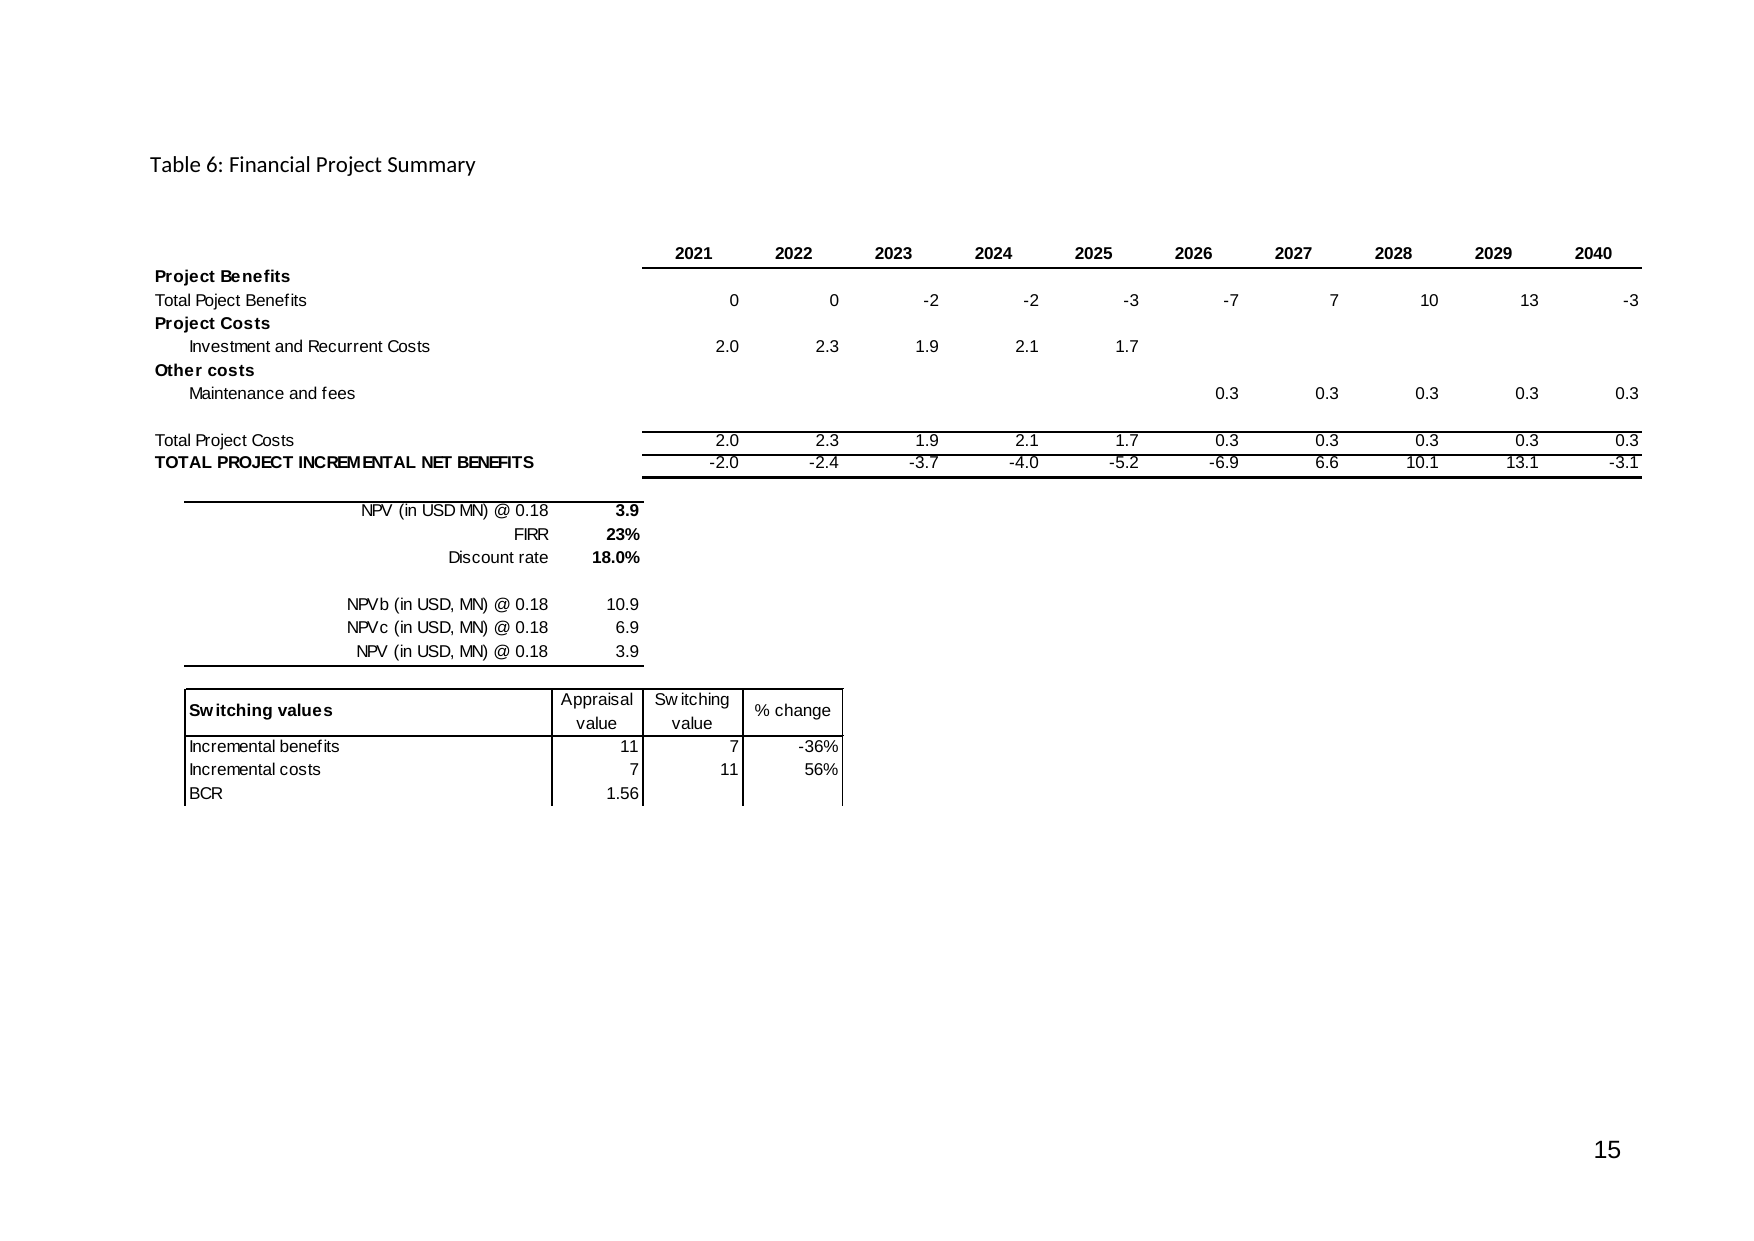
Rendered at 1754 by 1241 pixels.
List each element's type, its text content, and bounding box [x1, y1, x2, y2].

text Table 6: Financial Project Summary [150, 150, 1621, 178]
